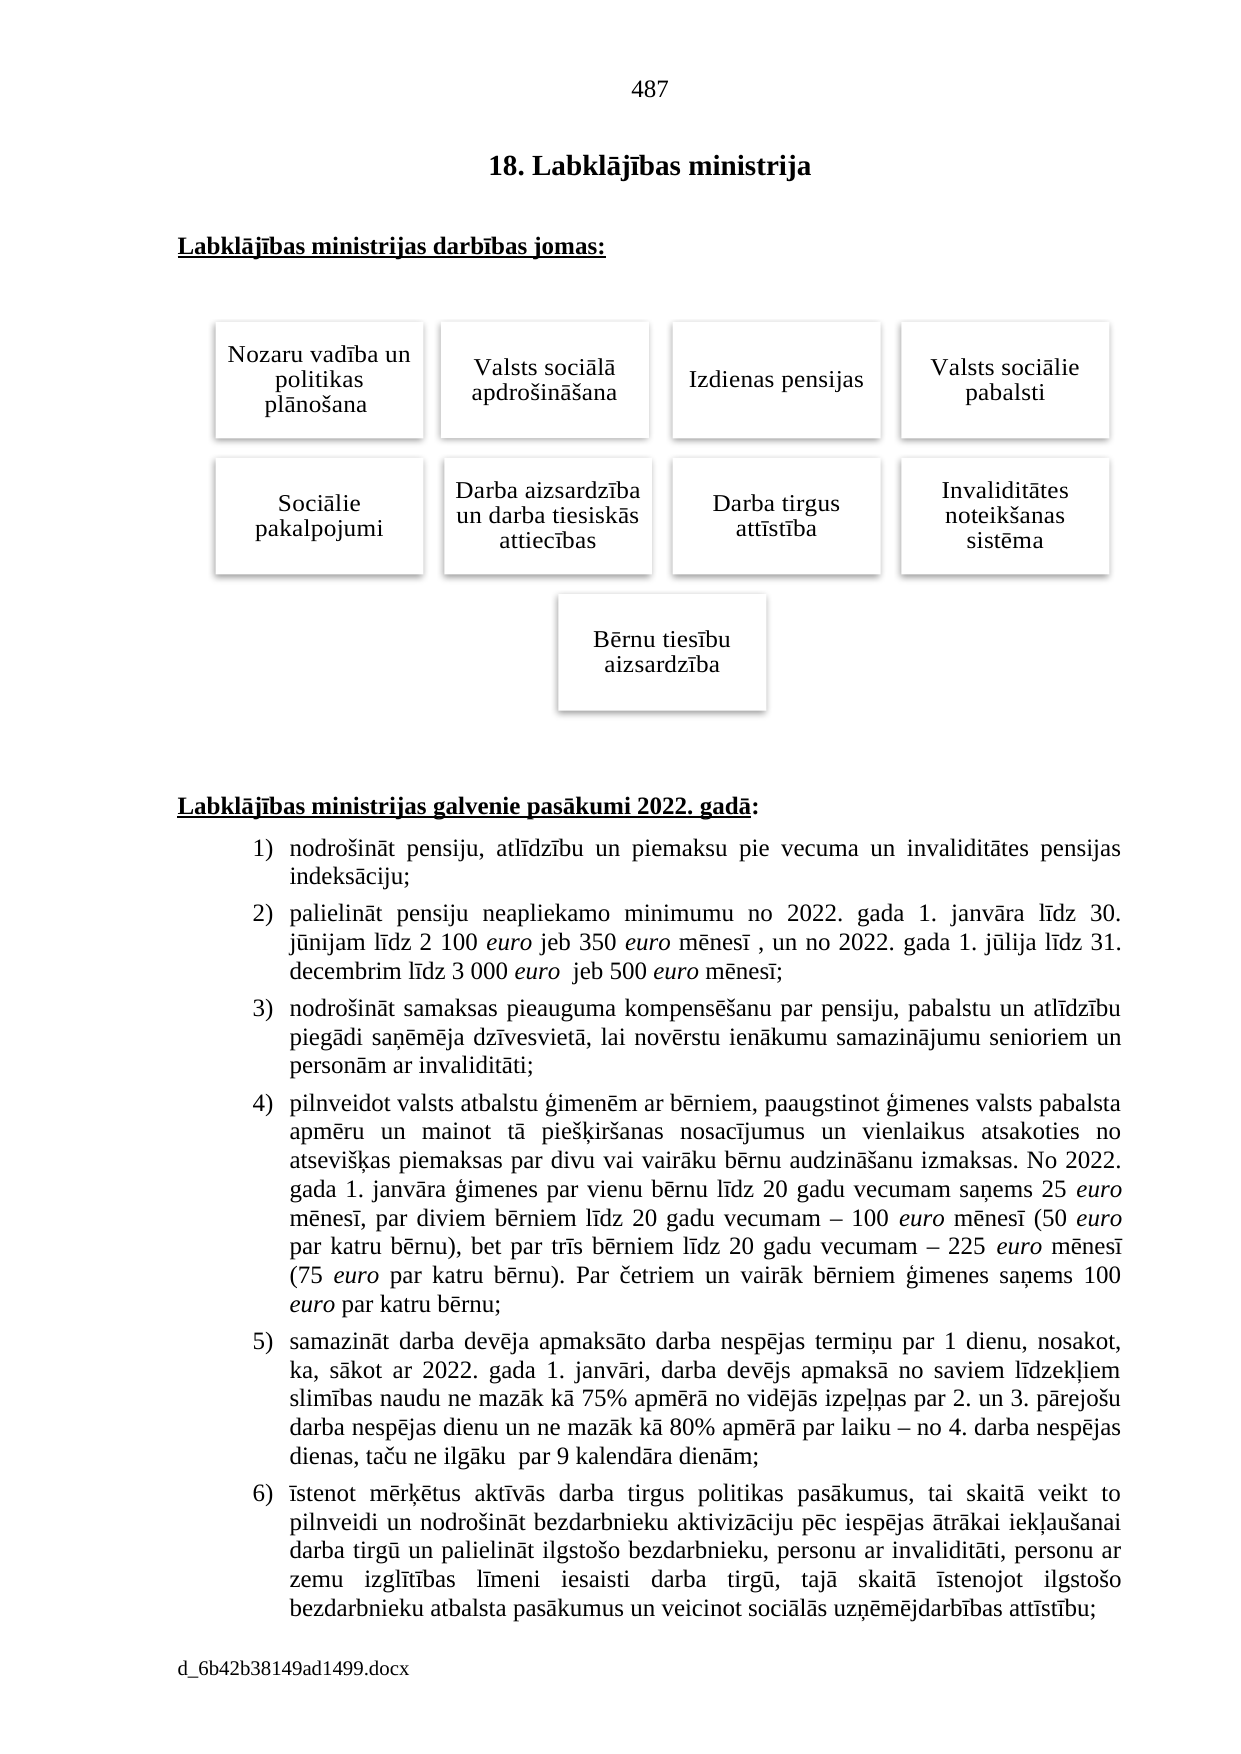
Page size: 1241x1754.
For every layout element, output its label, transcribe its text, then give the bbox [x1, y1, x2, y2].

text Labklājības ministrijas darbības jomas: [177, 231, 1122, 260]
list palielināt pensiju neapliekamo minimumu no 2022. gada 1. janvāra līdz 30. jūnijam līdz 2 100 euro jeb 350 euro mēnesī , un no 2022. gada 1. jūlija līdz 31. decembrim līdz 3 000 euro jeb 500 euro mēnesī; [252, 898, 1122, 985]
list samazināt darba devēja apmaksāto darba nespējas termiņu par 1 dienu, nosakot, ka, sākot ar 2022. gada 1. janvāri, darba devējs apmaksā no saviem līdzekļiem slimības naudu ne mazāk kā 75% apmērā no vidējās izpeļņas par 2. un 3. pārejošu darba nespējas dienu un ne mazāk kā 80% apmērā par laiku – no 4. darba nespējas dienas, taču ne ilgāku par 9 kalendāra dienām; [252, 1326, 1122, 1470]
list pilnveidot valsts atbalstu ģimenēm ar bērniem, paaugstinot ģimenes valsts pabalsta apmēru un mainot tā piešķiršanas nosacījumus un vienlaikus atsakoties no atsevišķas piemaksas par divu vai vairāku bērnu audzināšanu izmaksas. No 2022. gada 1. janvāra ģimenes par vienu bērnu līdz 20 gadu vecumam saņems 25 euro mēnesī, par diviem bērniem līdz 20 gadu vecumam – 100 euro mēnesī (50 euro par katru bērnu), bet par trīs bērniem līdz 20 gadu vecumam – 225 euro mēnesī (75 euro par katru bērnu). Par četriem un vairāk bērniem ģimenes saņems 100 euro par katru bērnu; [252, 1088, 1122, 1318]
text 18. Labklājības ministrija [177, 148, 1122, 181]
list īstenot mērķētus aktīvās darba tirgus politikas pasākumus, tai skaitā veikt to pilnveidi un nodrošināt bezdarbnieku aktivizāciju pēc iespējas ātrākai iekļaušanai darba tirgū un palielināt ilgstošo bezdarbnieku, personu ar invaliditāti, personu ar zemu izglītības līmeni iesaisti darba tirgū, tajā skaitā īstenojot ilgstošo bezdarbnieku atbalsta pasākumus un veicinot sociālās uzņēmējdarbības attīstību; [252, 1478, 1122, 1622]
list nodrošināt samaksas pieauguma kompensēšanu par pensiju, pabalstu un atlīdzību piegādi saņēmēja dzīvesvietā, lai novērstu ienākumu samazinājumu senioriem un personām ar invaliditāti; [252, 993, 1122, 1079]
text Labklājības ministrijas galvenie pasākumi 2022. gadā: [177, 791, 1122, 820]
list nodrošināt pensiju, atlīdzību un piemaksu pie vecuma un invaliditātes pensijas indeksāciju; [252, 833, 1122, 890]
